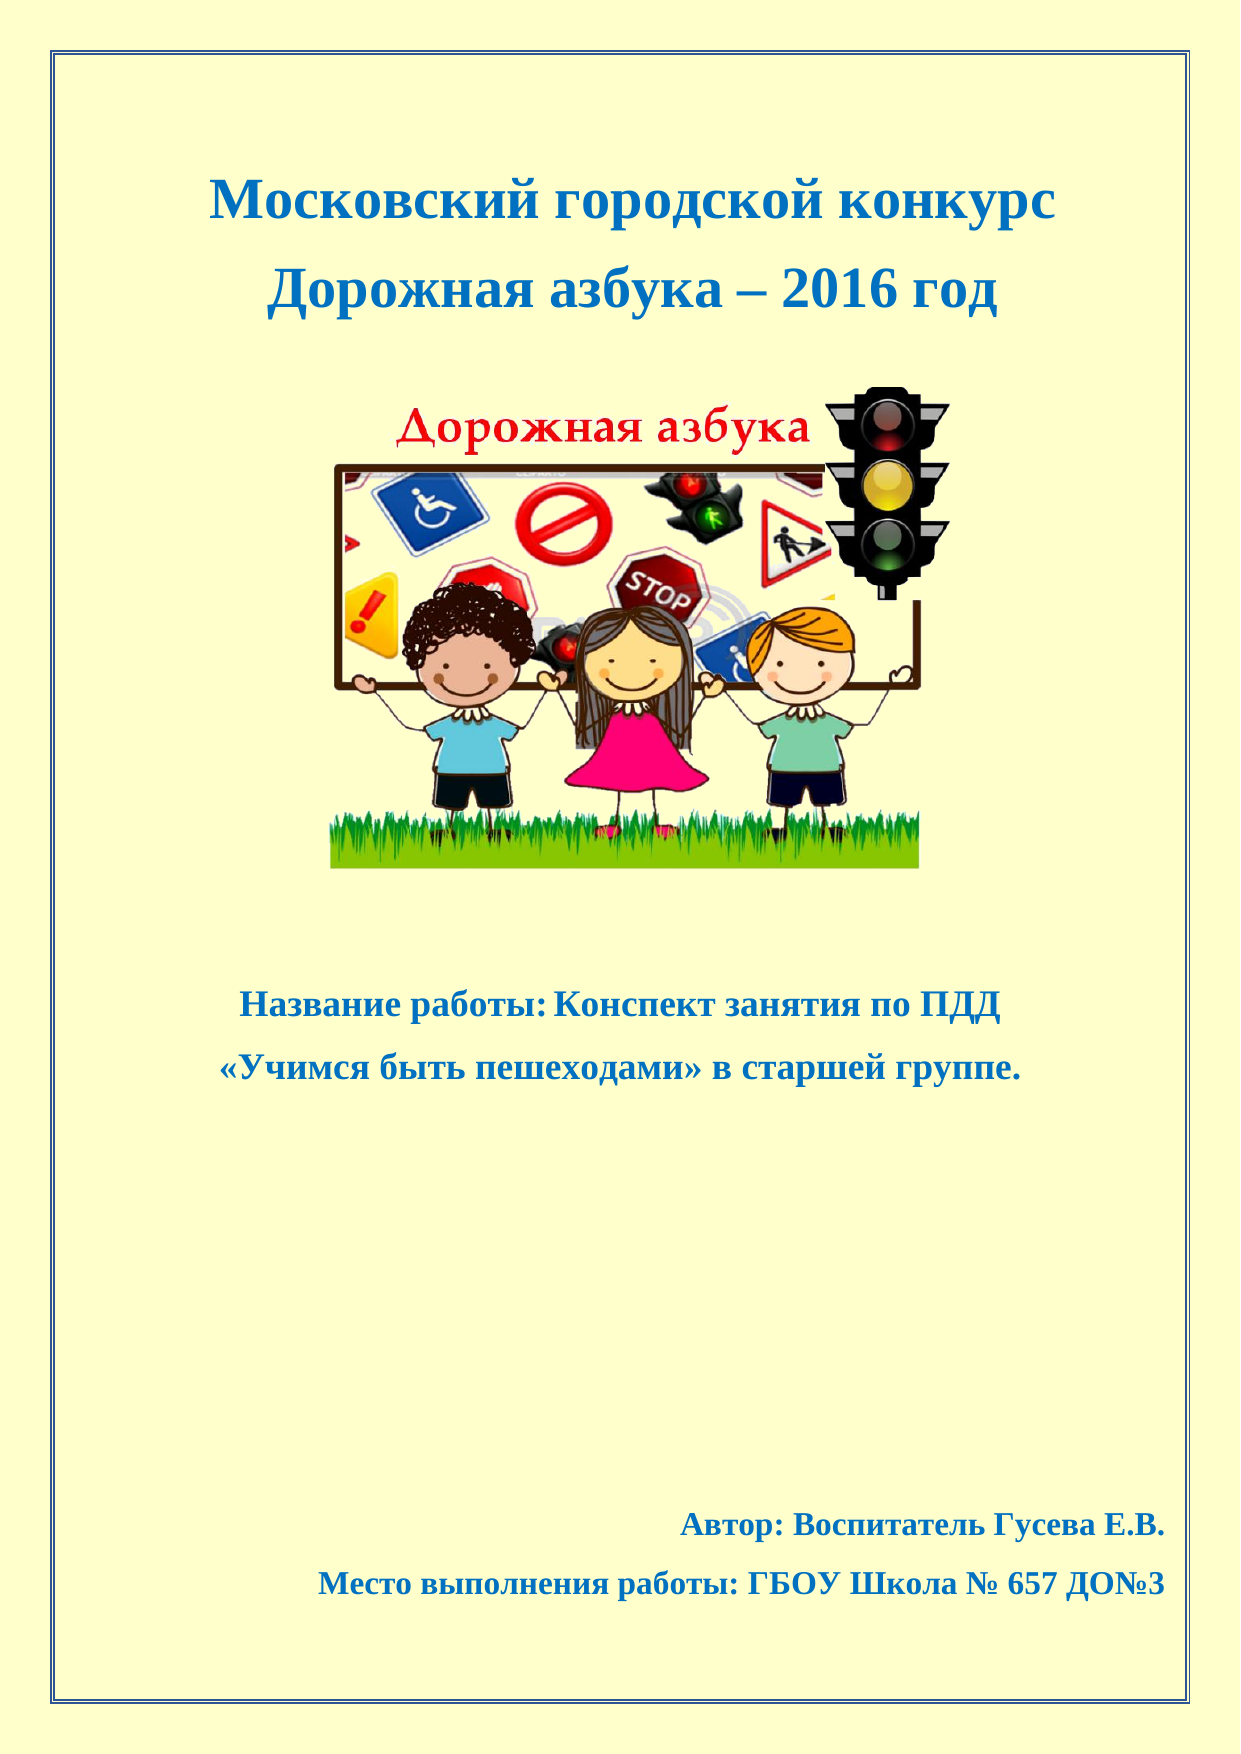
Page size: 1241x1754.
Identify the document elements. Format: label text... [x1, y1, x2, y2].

picture [310, 387, 955, 869]
text «Учимся быть пешеходами» в старшей группе. [75, 1044, 1165, 1087]
text Название работы: Конспект занятия по ПДД [75, 981, 1165, 1024]
text Место выполнения работы: ГБОУ Школа № 657 ДО№3 [100, 1563, 1165, 1601]
text Автор: Воспитатель Гусева Е.В. [100, 1505, 1165, 1543]
text Московский городской конкурс [100, 164, 1165, 231]
text Дорожная азбука – 2016 год [100, 253, 1165, 320]
